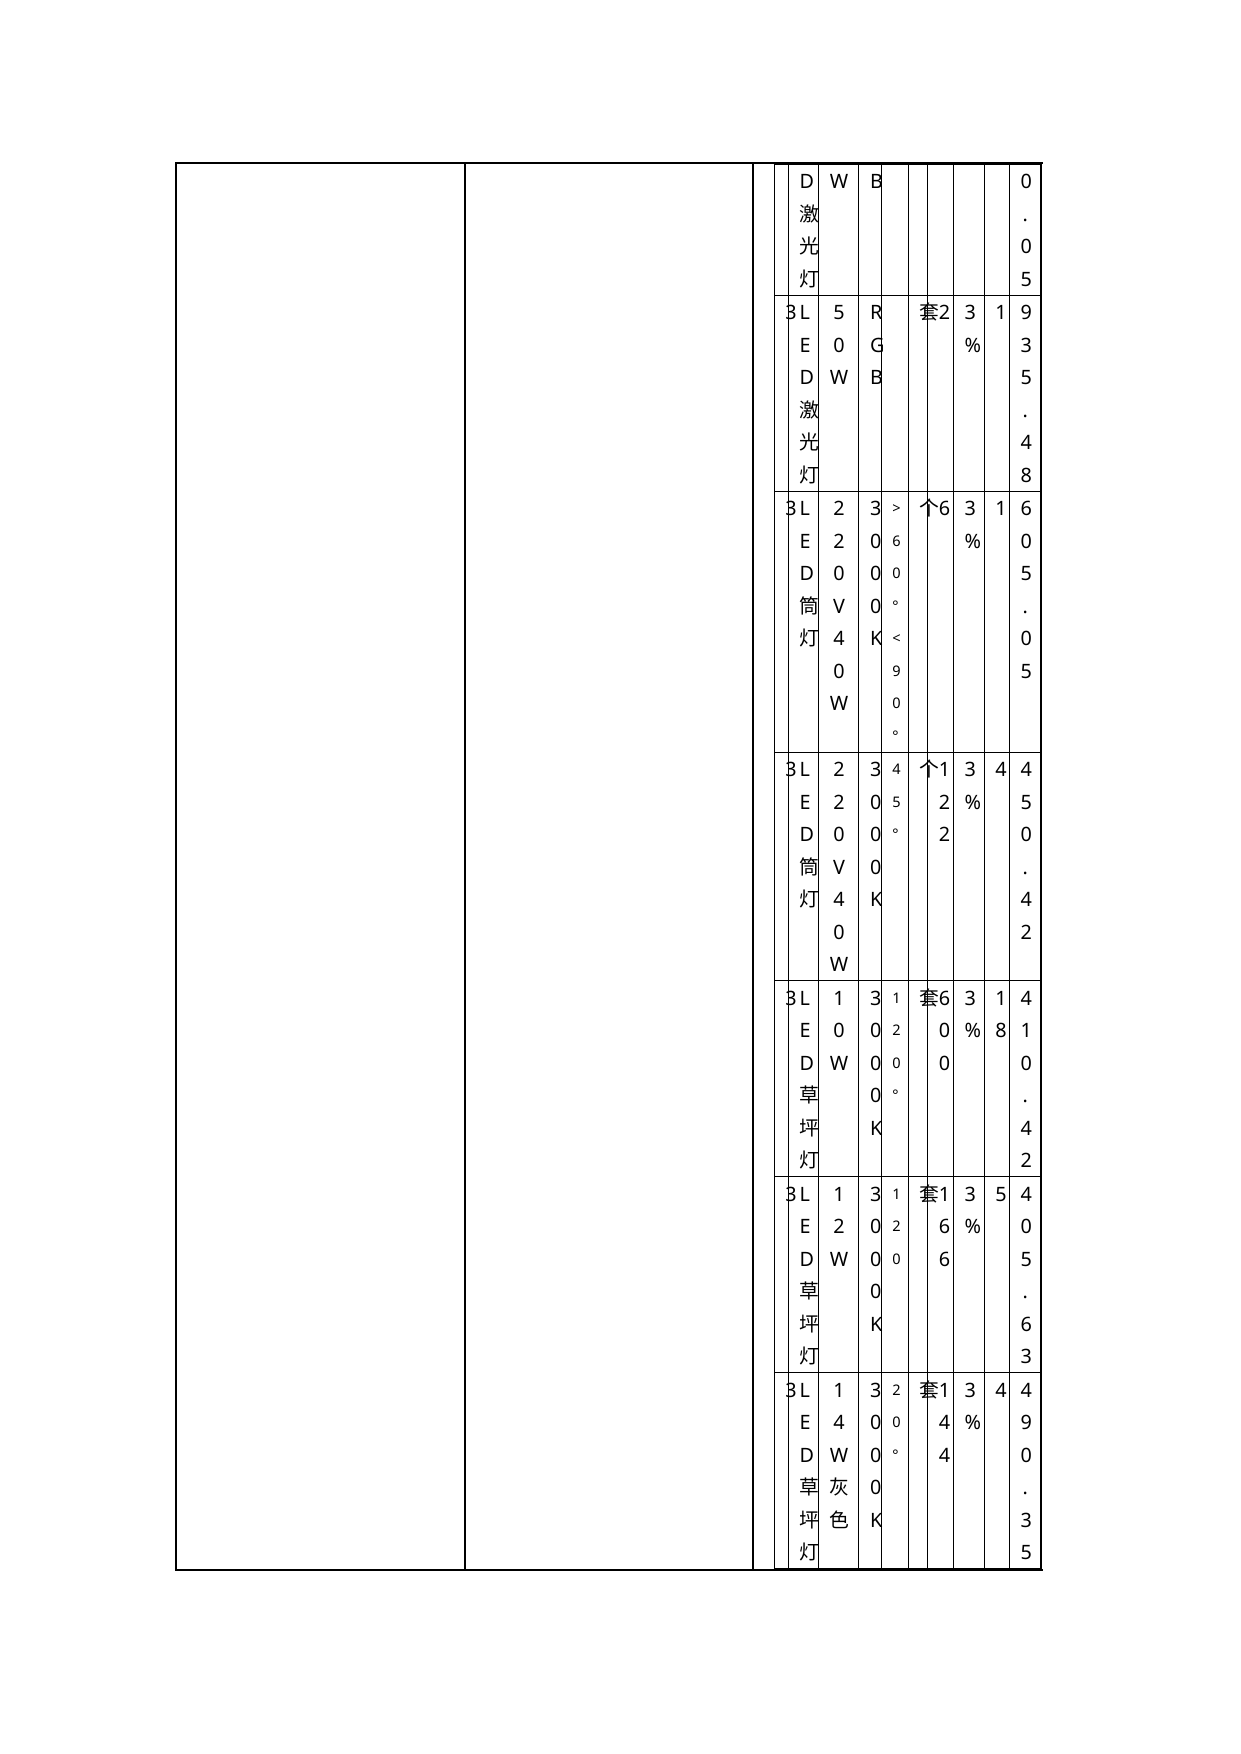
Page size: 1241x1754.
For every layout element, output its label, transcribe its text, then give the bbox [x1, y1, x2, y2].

table_cell [819, 492, 858, 752]
table_cell [928, 753, 953, 980]
table_cell [819, 1177, 858, 1372]
table_cell [909, 296, 927, 491]
table_cell [985, 296, 1009, 491]
table_cell [882, 753, 908, 980]
table_cell [1010, 1177, 1040, 1372]
table_cell [775, 753, 788, 980]
table_cell [859, 296, 881, 491]
table_cell [985, 1177, 1009, 1372]
table_cell [789, 981, 818, 1176]
table_cell [789, 753, 818, 980]
table_cell [909, 492, 927, 752]
table_cell [954, 296, 984, 491]
table_cell [789, 1373, 818, 1568]
table_cell [954, 492, 984, 752]
table_cell [928, 1373, 953, 1568]
table_cell [985, 753, 1009, 980]
table_cell [819, 165, 858, 295]
table_cell [789, 492, 818, 752]
table_cell [928, 981, 953, 1176]
table_cell [954, 165, 984, 295]
table_cell [812, 245, 818, 253]
table_cell [1010, 981, 1040, 1176]
table_cell [859, 1373, 881, 1568]
table_cell [775, 1177, 788, 1372]
table_cell [775, 296, 788, 491]
table_cell [909, 165, 927, 295]
table_cell [928, 165, 953, 295]
table_cell [882, 165, 908, 295]
table_cell [985, 1373, 1009, 1568]
table_cell [954, 981, 984, 1176]
table_cell [874, 175, 881, 181]
table_cell [954, 753, 984, 980]
table_cell [859, 492, 881, 752]
table_cell [789, 296, 818, 491]
table_cell [882, 296, 908, 491]
table_cell [882, 981, 908, 1176]
table_cell [819, 981, 858, 1176]
table_cell 7 [177, 164, 464, 1569]
table_cell [985, 981, 1009, 1176]
table_cell [985, 492, 1009, 752]
table_cell [754, 164, 774, 1569]
table_cell [819, 1373, 858, 1568]
table_cell [909, 753, 927, 980]
table_cell [810, 1284, 818, 1295]
table_cell [775, 165, 788, 295]
table_cell [775, 1373, 788, 1568]
table_cell [928, 1177, 953, 1372]
table_cell [874, 371, 881, 377]
table_cell [819, 753, 858, 980]
table_cell [985, 165, 1009, 295]
table_cell [812, 441, 818, 449]
table_cell [954, 1177, 984, 1372]
table_cell [810, 1088, 818, 1099]
table_cell [789, 1177, 818, 1372]
table_cell [877, 894, 881, 904]
table_cell [466, 164, 752, 1569]
table_cell [882, 492, 908, 752]
table_cell [1010, 1373, 1040, 1568]
table_cell [928, 296, 953, 491]
table_cell [859, 165, 881, 295]
table_cell [909, 981, 927, 1176]
table_cell [909, 1177, 927, 1372]
table_cell [819, 296, 858, 491]
table_cell [1010, 492, 1040, 752]
table_cell [1010, 296, 1040, 491]
table_cell [882, 1373, 908, 1568]
table_cell [1010, 753, 1040, 980]
table_cell [882, 1177, 908, 1372]
table_cell [789, 165, 818, 295]
table_cell [928, 492, 953, 752]
table_cell [859, 981, 881, 1176]
table_cell [909, 1373, 927, 1568]
table_cell [877, 633, 881, 643]
table_cell [877, 1123, 881, 1133]
table_cell [954, 1373, 984, 1568]
table_cell [859, 1177, 881, 1372]
table_cell [859, 753, 881, 980]
table_cell [775, 981, 788, 1176]
table_cell [873, 339, 881, 351]
table_cell [1010, 165, 1040, 295]
table_cell [775, 492, 788, 752]
table_cell [810, 1480, 818, 1491]
table_cell [877, 1515, 881, 1525]
table_cell [877, 1319, 881, 1329]
